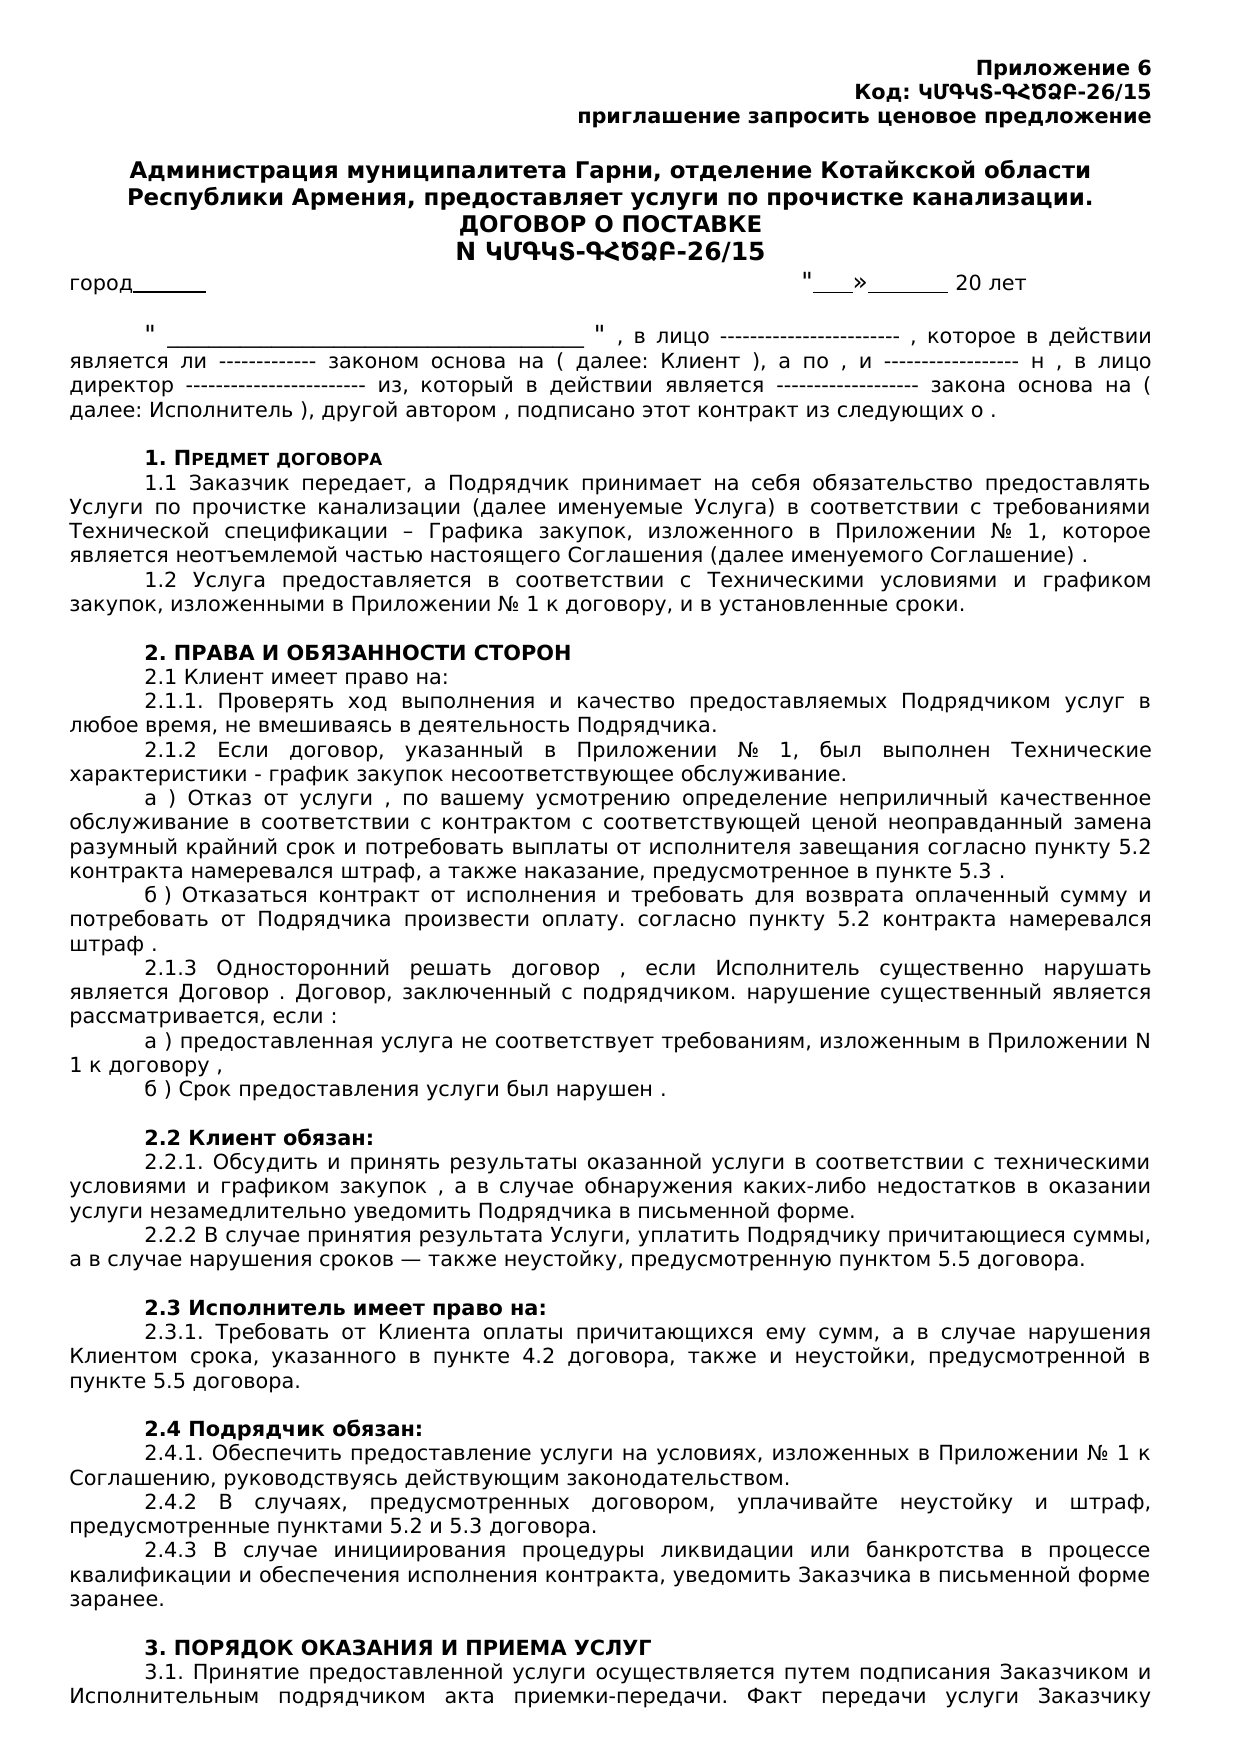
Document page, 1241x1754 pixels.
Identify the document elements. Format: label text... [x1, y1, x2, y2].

text 2.4.3 В случае инициирования процедуры ликвидации или банкротства в процессе квалификации и обеспечения исполнения контракта, уведомить Заказчика в письменной форме заранее. [69, 1538, 1152, 1611]
text 2.4 Подрядчик обязан: [69, 1417, 1152, 1441]
text а ) Отказ от услуги , по вашему усмотрению определение неприличный качественное обслуживание в соответствии с контрактом с соответствующей ценой неоправданный замена разумный крайний срок и потребовать выплаты от исполнителя завещания согласно пункту 5.2 контракта намеревался штраф, а также наказание, предусмотренное в пункте 5.3 . [69, 786, 1152, 883]
text а ) предоставленная услуга не соответствует требованиям, изложенным в Приложении N 1 к договору , [69, 1029, 1152, 1077]
text 1.1 Заказчик передает, а Подрядчик принимает на себя обязательство предоставлять Услуги по прочистке канализации (далее именуемые Услуга) в соответствии с требованиями Технической спецификации – Графика закупок, изложенного в Приложении № 1, которое является неотъемлемой частью настоящего Соглашения (далее именуемого Соглашение) . [69, 471, 1152, 568]
text 2.2.2 В случае принятия результата Услуги, уплатить Подрядчику причитающиеся суммы, а в случае нарушения сроков — также неустойку, предусмотренную пунктом 5.5 договора. [69, 1223, 1152, 1272]
text 1. Предмет договора [69, 446, 1152, 471]
text 2.4.1. Обеспечить предоставление услуги на условиях, изложенных в Приложении № 1 к Соглашению, руководствуясь действующим законодательством. [69, 1441, 1152, 1490]
text ДОГОВОР О ПОСТАВКЕ [54, 211, 1152, 237]
text 2.1.3 Односторонний решать договор , если Исполнитель​ существенно нарушать является Договор . Договор, заключенный с подрядчиком. нарушение существенный является рассматривается, если : [69, 956, 1152, 1029]
text б ) Срок предоставления услуги был нарушен . [69, 1077, 1152, 1102]
text Код: ԿՄԳԿՏ-ԳՀԾՁԲ-26/15 [69, 80, 1152, 104]
text 2.1.1. Проверять ход выполнения и качество предоставляемых Подрядчиком услуг в любое время, не вмешиваясь в деятельность Подрядчика. [69, 689, 1152, 738]
text 2.1.2 Если договор, указанный в Приложении № 1, был выполнен Технические характеристики - график закупок несоответствующее обслуживание. [69, 738, 1152, 786]
text 2.4.2 В случаях, предусмотренных договором, уплачивайте неустойку и штраф, предусмотренные пунктами 5.2 и 5.3 договора. [69, 1490, 1152, 1538]
text 2. ПРАВА И ОБЯЗАННОСТИ СТОРОН [69, 641, 1152, 665]
text 2.3.1. Требовать от Клиента оплаты причитающихся ему сумм, а в случае нарушения Клиентом срока, указанного в пункте 4.2 договора, также и неустойки, предусмотренной в пункте 5.5 договора. [69, 1320, 1152, 1393]
text Администрация муниципалитета Гарни, отделение Котайкской области Республики Армения, предоставляет услуги по прочистке канализации. [69, 157, 1152, 211]
text город " » 20 лет [69, 267, 1152, 296]
text " ________________________________________ " , в лицо ------------------------ , которое​ в действии является ли ------------- законом основа на ( далее: Клиент ), а по , и ------------------ н , в лицо директор ------------------------ из, который в действии является ------------------- закона основа на ( далее: Исполнитель ), другой автором , подписано этот контракт из следующих о . [69, 320, 1152, 422]
text приглашение запросить ценовое предложение [69, 104, 1152, 128]
text 3. ПОРЯДОК ОКАЗАНИЯ И ПРИЕМА УСЛУГ [69, 1636, 1152, 1660]
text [69, 1660, 1152, 1708]
text N ԿՄԳԿՏ-ԳՀԾՁԲ-26/15 [54, 237, 1152, 267]
text 1.2 Услуга предоставляется в соответствии с Техническими условиями и графиком закупок, изложенными в Приложении № 1 к договору, и в установленные сроки. [69, 568, 1152, 616]
text б ) Отказаться контракт от исполнения и требовать для возврата​ оплаченный сумму и потребовать от Подрядчика произвести оплату. согласно пункту 5.2 контракта намеревался штраф . [69, 883, 1152, 956]
text Приложение 6 [69, 56, 1152, 80]
text 2.2.1. Обсудить и принять результаты оказанной услуги в соответствии с техническими условиями и графиком закупок , а в случае обнаружения каких-либо недостатков в оказании услуги незамедлительно уведомить Подрядчика в письменной форме. [69, 1150, 1152, 1223]
text 2.2 Клиент обязан: [69, 1126, 1152, 1150]
text 2.3 Исполнитель имеет право на: [69, 1296, 1152, 1320]
text 2.1 Клиент имеет право на: [69, 665, 1152, 689]
